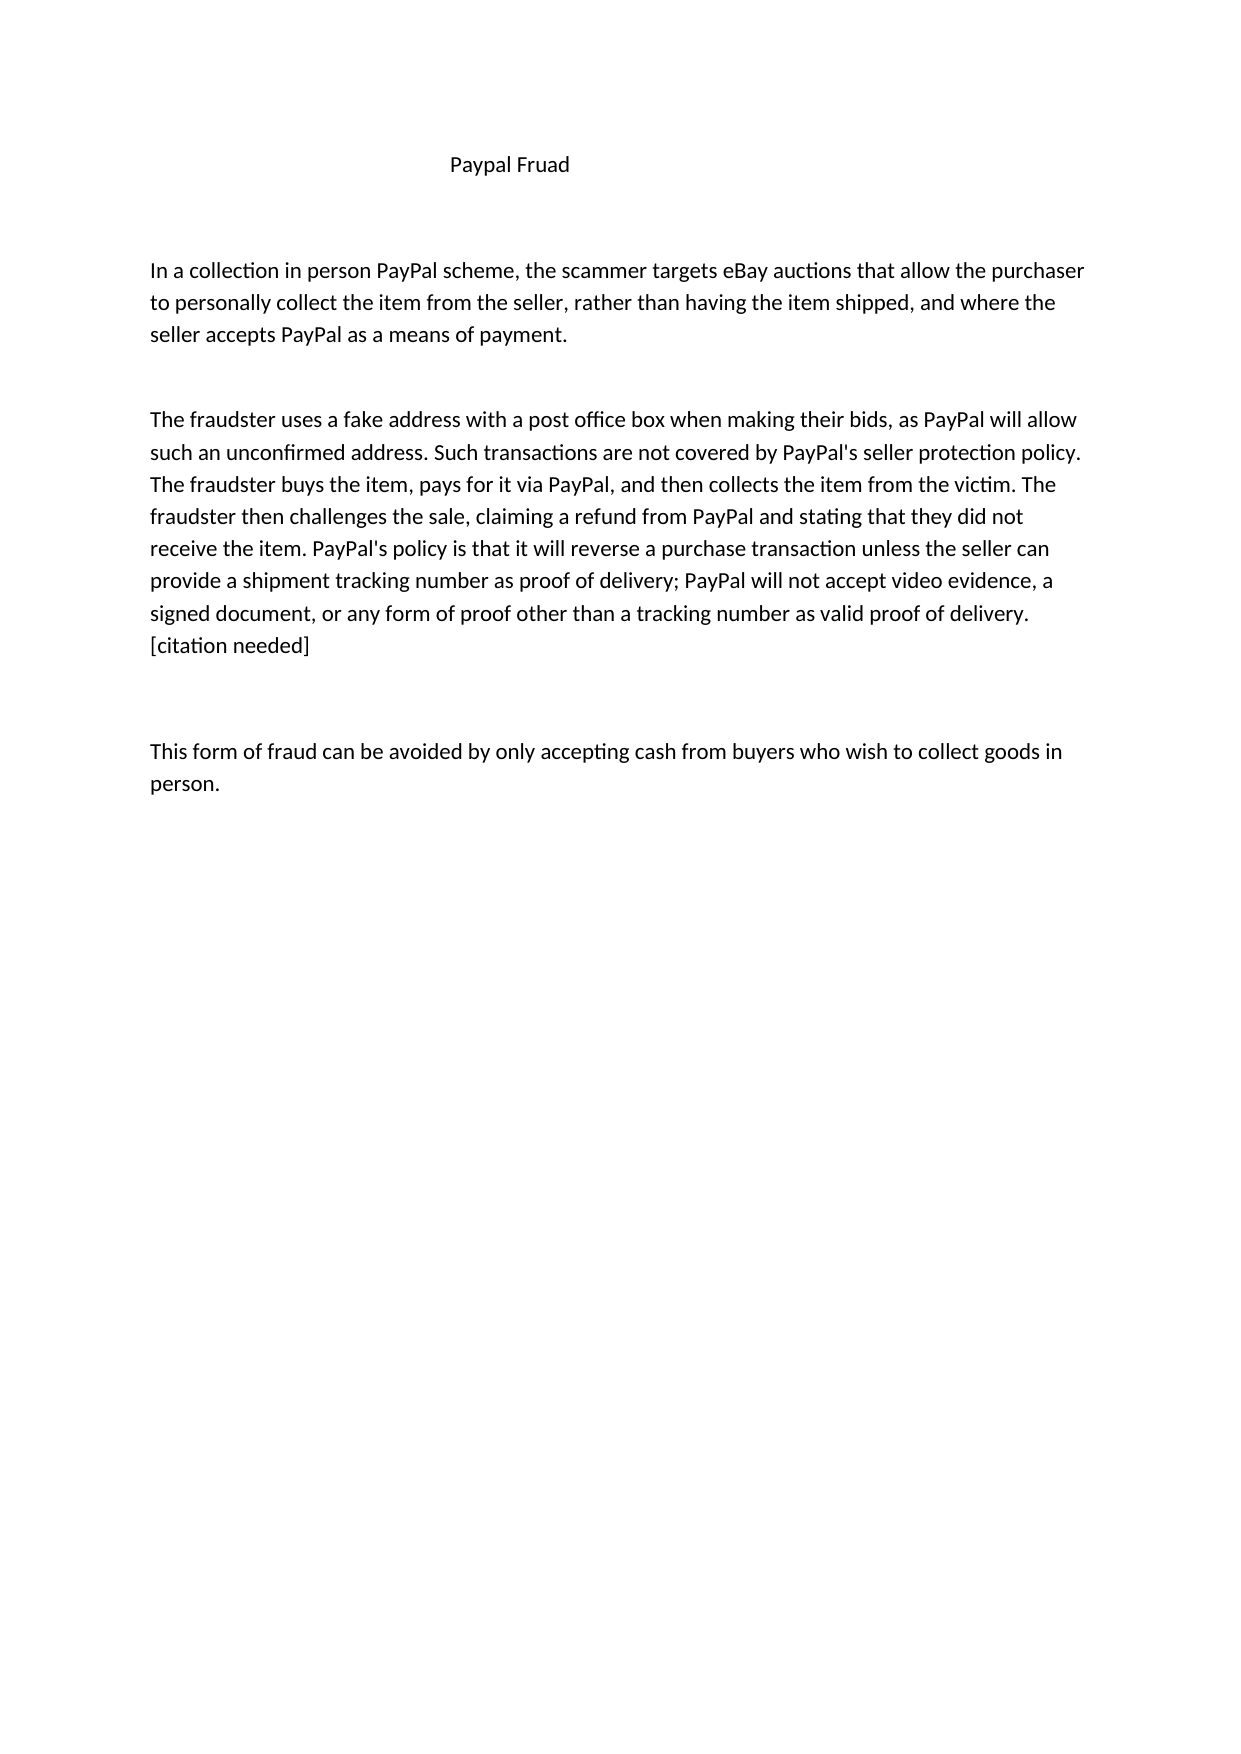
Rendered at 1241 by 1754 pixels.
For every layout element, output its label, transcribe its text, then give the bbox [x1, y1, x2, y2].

text The fraudster uses a fake address with a post office box when making their bids, as PayPal will allow such an unconfirmed address. Such transactions are not covered by PayPal's seller protection policy. The fraudster buys the item, pays for it via PayPal, and then collects the item from the victim. The fraudster then challenges the sale, claiming a refund from PayPal and stating that they did not receive the item. PayPal's policy is that it will reverse a purchase transaction unless the seller can provide a shipment tracking number as proof of delivery; PayPal will not accept video evidence, a signed document, or any form of proof other than a tracking number as valid proof of delivery.[citation needed] [150, 406, 1090, 659]
text Paypal Fruad [150, 150, 1090, 178]
text This form of fraud can be avoided by only accepting cash from buyers who wish to collect goods in person. [150, 737, 1090, 797]
text In a collection in person PayPal scheme, the scammer targets eBay auctions that allow the purchaser to personally collect the item from the seller, rather than having the item shipped, and where the seller accepts PayPal as a means of payment. [150, 256, 1090, 381]
